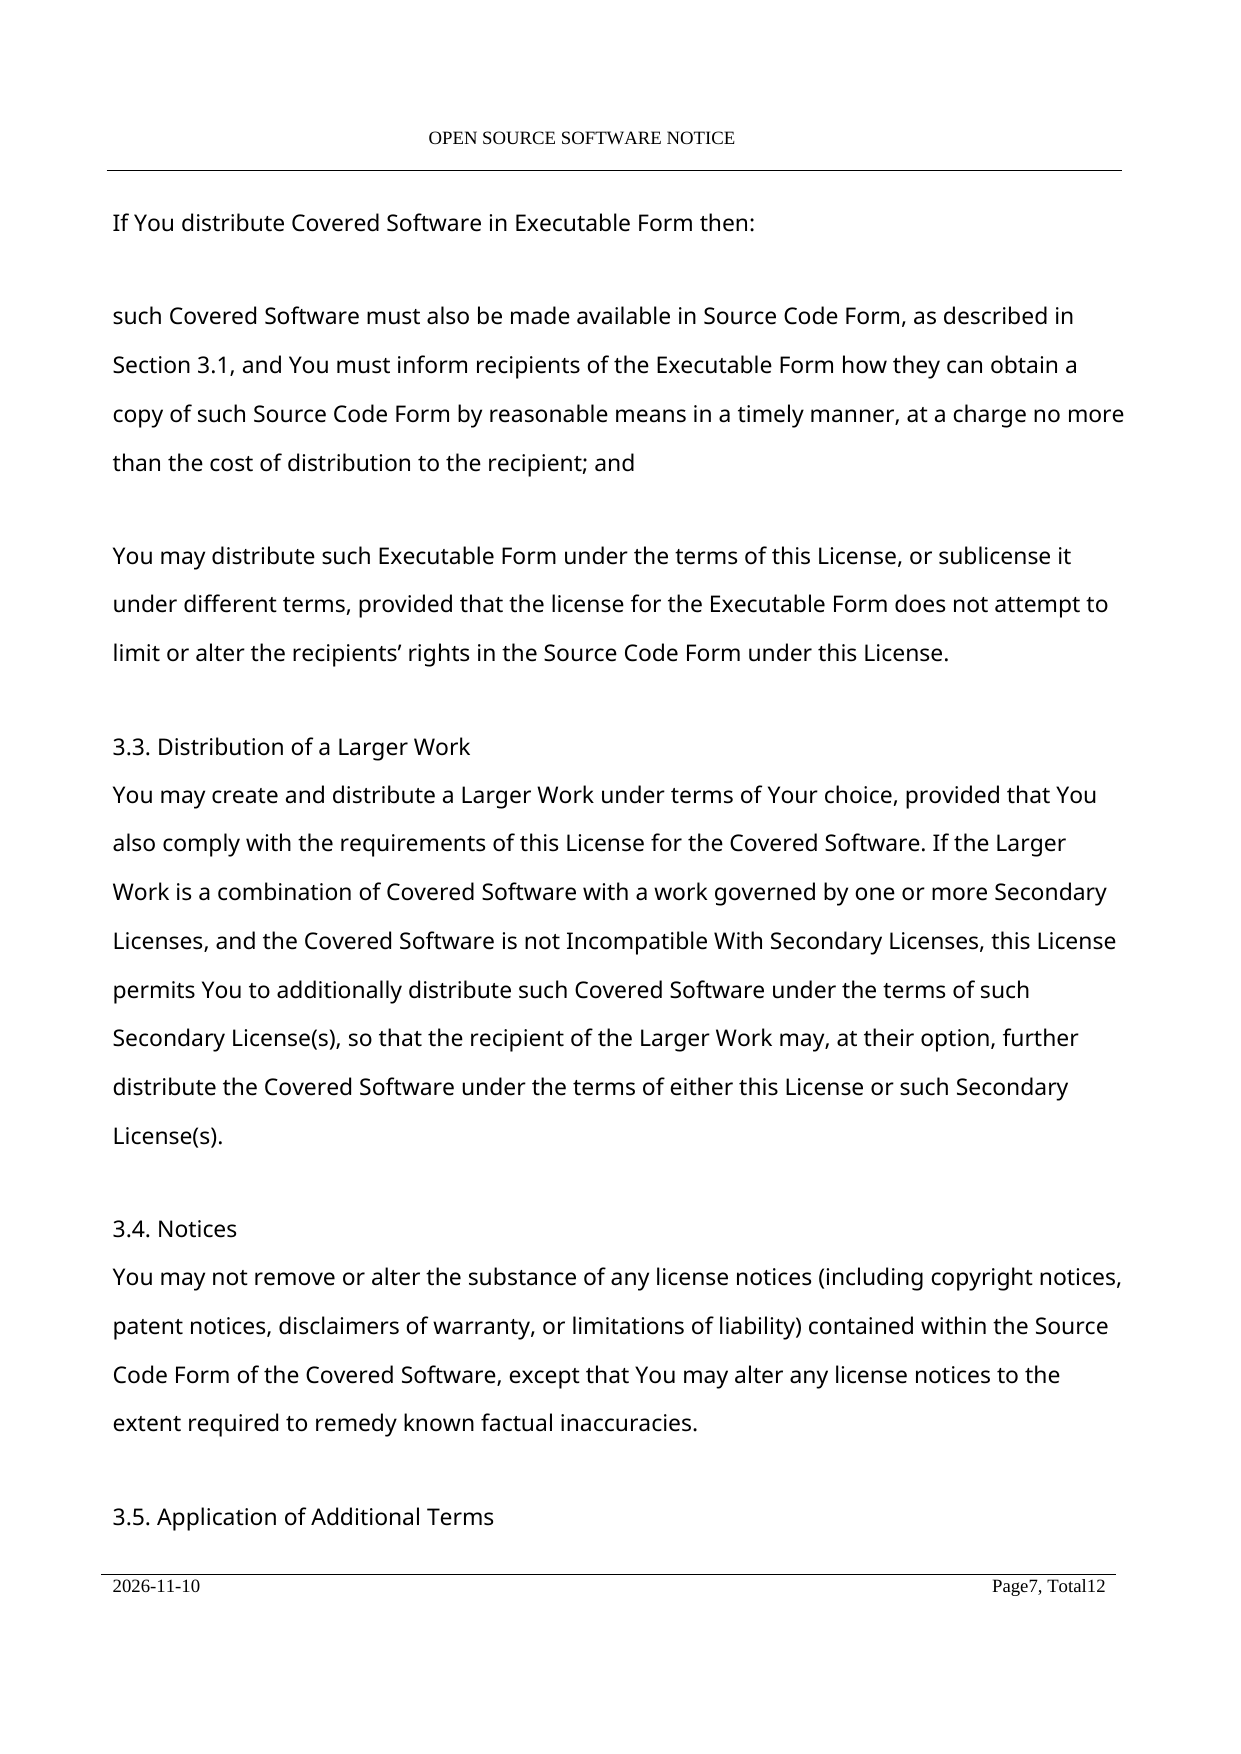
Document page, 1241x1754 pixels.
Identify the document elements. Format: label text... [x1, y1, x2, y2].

text You may not remove or alter the substance of any license notices (including copyright notices, patent notices, disclaimers of warranty, or limitations of liability) contained within the Source Code Form of the Covered Software, except that You may alter any license notices to the extent required to remedy known factual inaccuracies. [112, 1261, 1128, 1439]
text You may create and distribute a Larger Work under terms of Your choice, provided that You also comply with the requirements of this License for the Covered Software. If the Larger Work is a combination of Covered Software with a work governed by one or more Secondary Licenses, and the Covered Software is not Incompatible With Secondary Licenses, this License permits You to additionally distribute such Covered Software under the terms of such Secondary License(s), so that the recipient of the Larger Work may, at their option, further distribute the Covered Software under the terms of either this License or such Secondary License(s). [112, 778, 1128, 1152]
text If You distribute Covered Software in Executable Form then: [112, 206, 1128, 239]
text such Covered Software must also be made available in Source Code Form, as described in Section 3.1, and You must inform recipients of the Executable Form how they can obtain a copy of such Source Code Form by reasonable means in a timely manner, at a charge no more than the cost of distribution to the recipient; and [112, 299, 1128, 478]
text 3.3. Distribution of a Larger Work [112, 730, 1128, 762]
text You may distribute such Executable Form under the terms of this License, or sublicense it under different terms, provided that the license for the Executable Form does not attempt to limit or alter the recipients’ rights in the Source Code Form under this License. [112, 539, 1128, 669]
text 3.5. Application of Additional Terms [112, 1500, 1128, 1532]
text 3.4. Notices [112, 1212, 1128, 1245]
